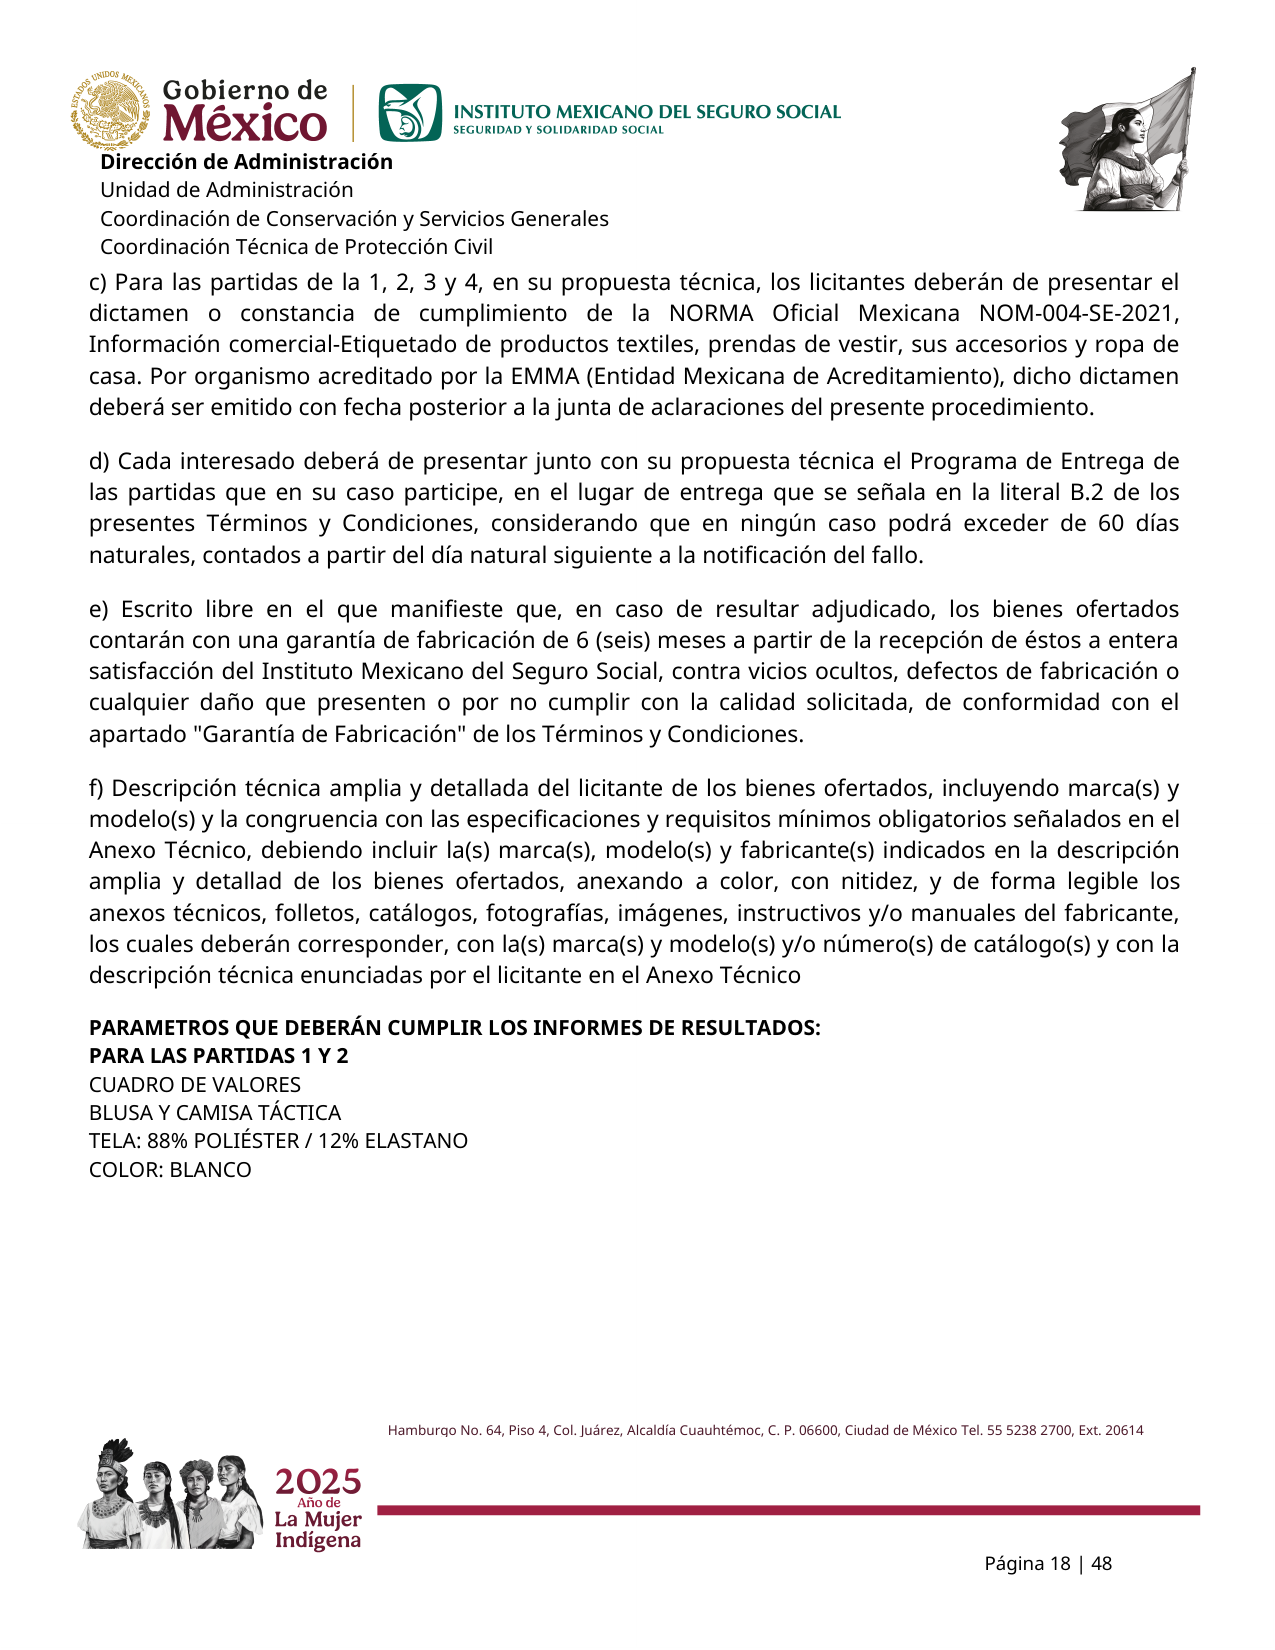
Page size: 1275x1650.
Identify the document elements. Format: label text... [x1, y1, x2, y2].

text PARAMETROS QUE DEBERÁN CUMPLIR LOS INFORMES DE RESULTADOS: [88, 1013, 1181, 1041]
text TELA: 88% POLIÉSTER / 12% ELASTANO [88, 1127, 1181, 1155]
text c) Para las partidas de la 1, 2, 3 y 4, en su propuesta técnica, los licitantes deberán de presentar el dictamen o constancia de cumplimiento de la NORMA Oficial Mexicana NOM-004-SE-2021, Información comercial-Etiquetado de productos textiles, prendas de vestir, sus accesorios y ropa de casa. Por organismo acreditado por la EMMA (Entidad Mexicana de Acreditamiento), dicho dictamen deberá ser emitido con fecha posterior a la junta de aclaraciones del presente procedimiento. [88, 266, 1181, 422]
text e) Escrito libre en el que manifieste que, en caso de resultar adjudicado, los bienes ofertados contarán con una garantía de fabricación de 6 (seis) meses a partir de la recepción de éstos a entera satisfacción del Instituto Mexicano del Seguro Social, contra vicios ocultos, defectos de fabricación o cualquier daño que presenten o por no cumplir con la calidad solicitada, de conformidad con el apartado "Garantía de Fabricación" de los Términos y Condiciones. [88, 592, 1181, 749]
text d) Cada interesado deberá de presentar junto con su propuesta técnica el Programa de Entrega de las partidas que en su caso participe, en el lugar de entrega que se señala en la literal B.2 de los presentes Términos y Condiciones, considerando que en ningún caso podrá exceder de 60 días naturales, contados a partir del día natural siguiente a la notificación del fallo. [88, 445, 1181, 570]
text BLUSA Y CAMISA TÁCTICA [88, 1098, 1181, 1127]
text PARA LAS PARTIDAS 1 Y 2 [88, 1041, 1181, 1070]
picture [0, 0, 1274, 1648]
text CUADRO DE VALORES [88, 1070, 1181, 1098]
text COLOR: BLANCO [88, 1155, 1181, 1183]
text f) Descripción técnica amplia y detallada del licitante de los bienes ofertados, incluyendo marca(s) y modelo(s) y la congruencia con las especificaciones y requisitos mínimos obligatorios señalados en el Anexo Técnico, debiendo incluir la(s) marca(s), modelo(s) y fabricante(s) indicados en la descripción amplia y detallad de los bienes ofertados, anexando a color, con nitidez, y de forma legible los anexos técnicos, folletos, catálogos, fotografías, imágenes, instructivos y/o manuales del fabricante, los cuales deberán corresponder, con la(s) marca(s) y modelo(s) y/o número(s) de catálogo(s) y con la descripción técnica enunciadas por el licitante en el Anexo Técnico [88, 771, 1181, 990]
